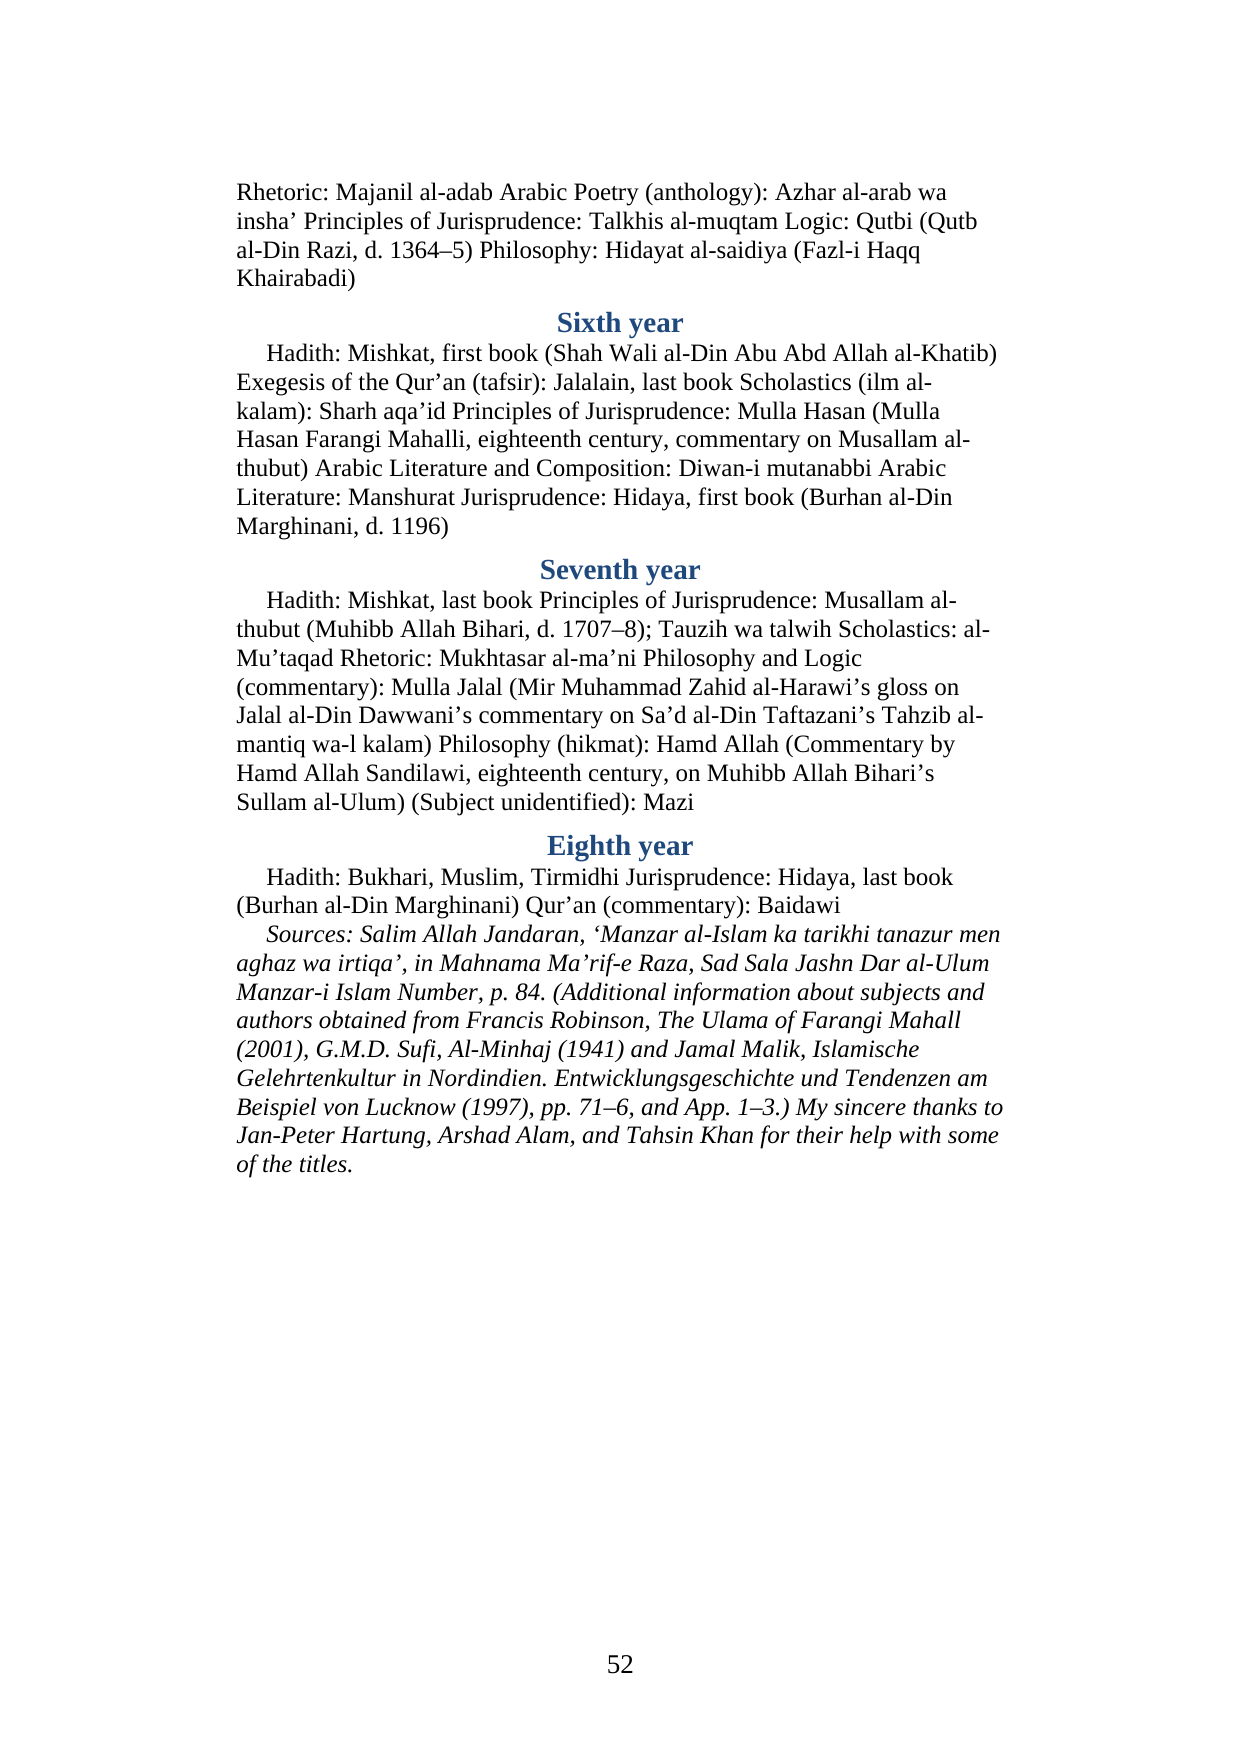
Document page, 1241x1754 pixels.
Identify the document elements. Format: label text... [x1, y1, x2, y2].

text Hadith: Bukhari, Muslim, Tirmidhi Jurisprudence: Hidaya, last book (Burhan al-Din Marghinani) Qur’an (commentary): Baidawi [236, 862, 1004, 919]
subtitle Eighth year [236, 828, 1004, 862]
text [236, 177, 1004, 292]
text Hadith: Mishkat, first book (Shah Wali al-Din Abu Abd Allah al-Khatib) Exegesis of the Qur’an (tafsir): Jalalain, last book Scholastics (ilm al-kalam): Sharh aqa’id Principles of Jurisprudence: Mulla Hasan (Mulla Hasan Farangi Mahalli, eighteenth century, commentary on Musallam al-thubut) Arabic Literature and Composition: Diwan-i mutanabbi Arabic Literature: Manshurat Jurisprudence: Hidaya, first book (Burhan al-Din Marghinani, d. 1196) [236, 338, 1004, 539]
subtitle Seventh year [236, 552, 1004, 586]
text Sources: Salim Allah Jandaran, ‘Manzar al-Islam ka tarikhi tanazur men aghaz wa irtiqa’, in Mahnama Ma’rif-e Raza, Sad Sala Jashn Dar al-Ulum Manzar-i Islam Number, p. 84. (Additional information about subjects and authors obtained from Francis Robinson, The Ulama of Farangi Mahall (2001), G.M.D. Sufi, Al-Minhaj (1941) and Jamal Malik, Islamische Gelehrtenkultur in Nordindien. Entwicklungsgeschichte und Tendenzen am Beispiel von Lucknow (1997), pp. 71–6, and App. 1–3.) My sincere thanks to Jan-Peter Hartung, Arshad Alam, and Tahsin Khan for their help with some of the titles. [236, 919, 1004, 1178]
subtitle Sixth year [236, 305, 1004, 338]
text Hadith: Mishkat, last book Principles of Jurisprudence: Musallam al-thubut (Muhibb Allah Bihari, d. 1707–8); Tauzih wa talwih Scholastics: al-Mu’taqad Rhetoric: Mukhtasar al-ma’ni Philosophy and Logic (commentary): Mulla Jalal (Mir Muhammad Zahid al-Harawi’s gloss on Jalal al-Din Dawwani’s commentary on Sa’d al-Din Taftazani’s Tahzib al-mantiq wa-l kalam) Philosophy (hikmat): Hamd Allah (Commentary by Hamd Allah Sandilawi, eighteenth century, on Muhibb Allah Bihari’s Sullam al-Ulum) (Subject unidentified): Mazi [236, 586, 1004, 816]
